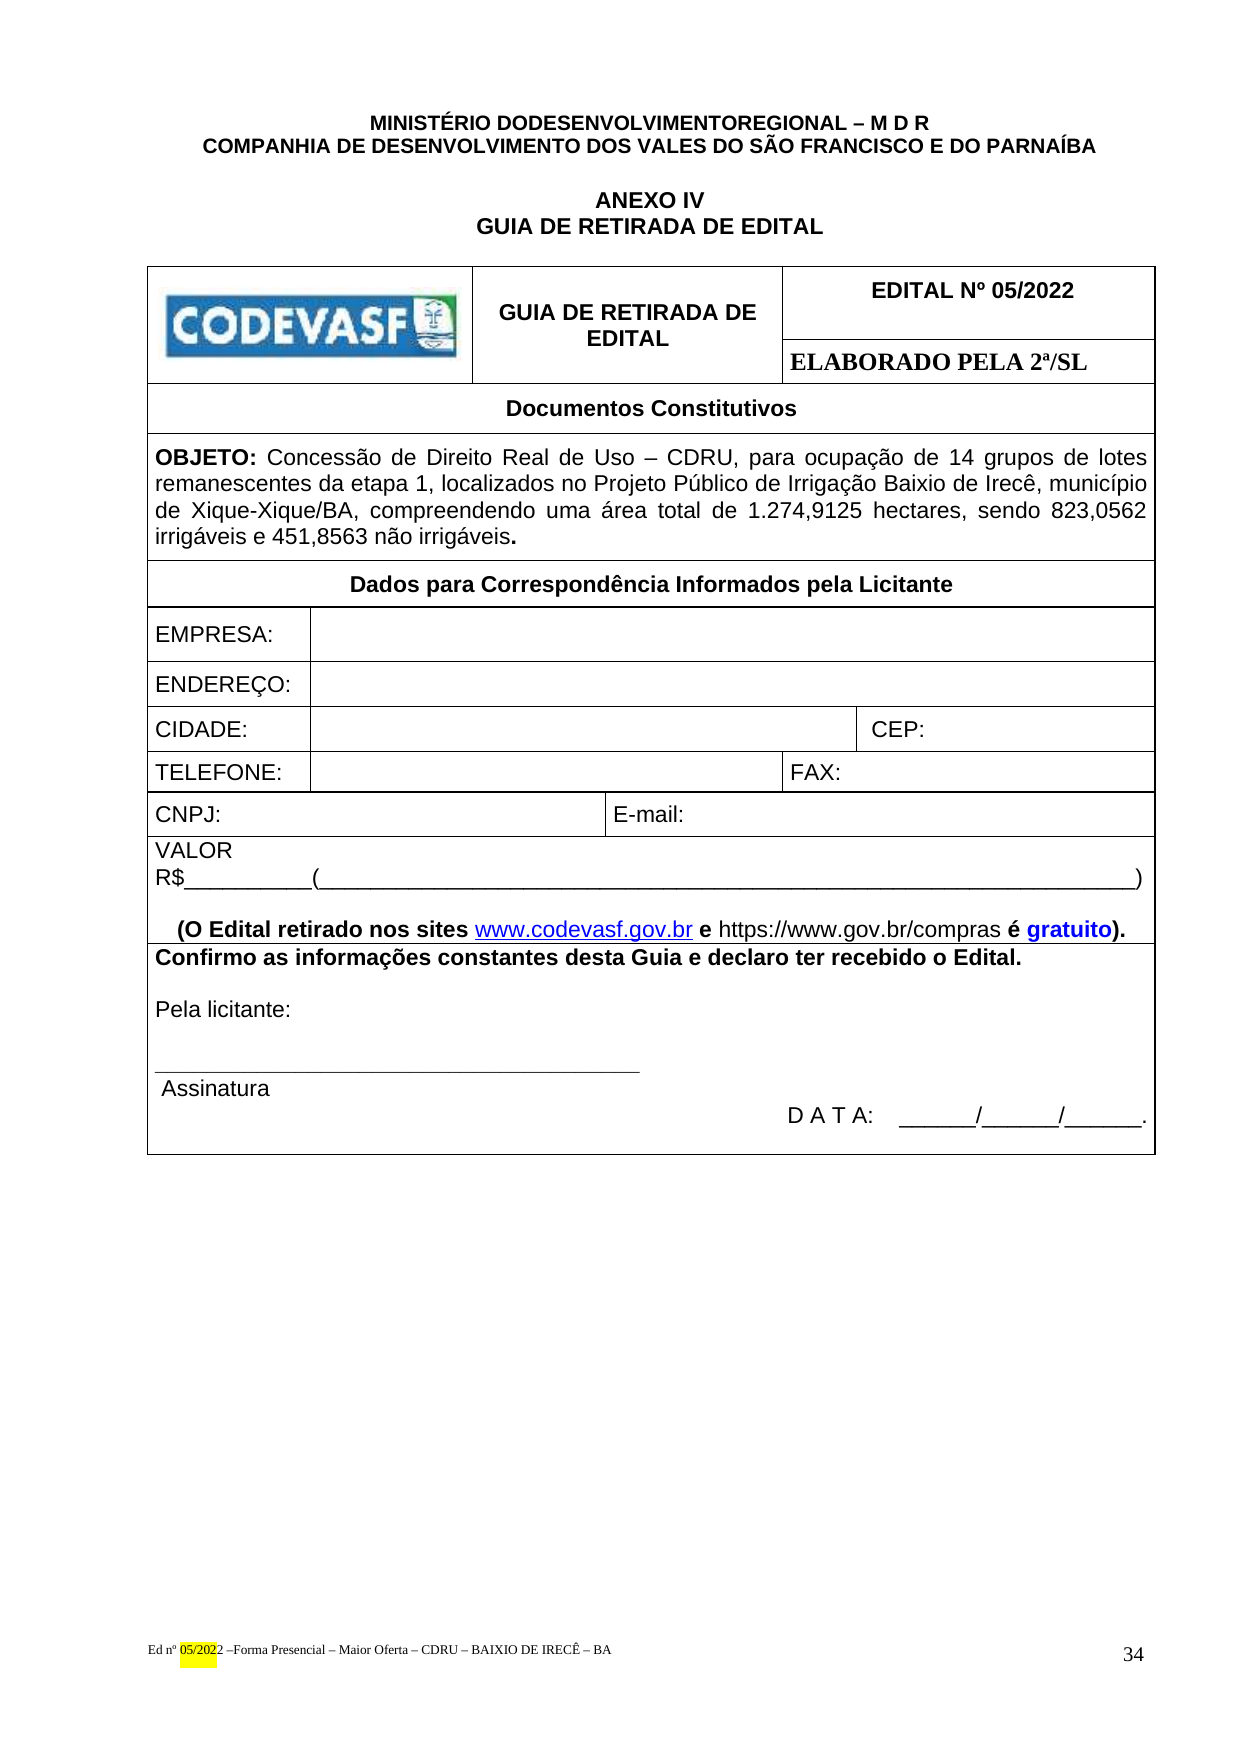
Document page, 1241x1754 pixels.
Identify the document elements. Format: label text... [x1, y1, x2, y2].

table_cell CIDADE: [148, 707, 310, 751]
picture [158, 287, 462, 363]
table_cell TELEFONE: [148, 752, 310, 791]
table_cell CEP: [857, 707, 1154, 751]
table_cell OBJETO: Concessão de Direito Real de Uso – CDRU, para ocupação de 14 grupos de lotes remanescentes da etapa 1, localizados no Projeto Público de Irrigação Baixio de Irecê, município de Xique-Xique/BA, compreendendo uma área total de 1.274,9125 hectares, sendo 823,0562 irrigáveis e 451,8563 não irrigáveis. [148, 434, 1154, 560]
text GUIA DE RETIRADA DE EDITAL [148, 213, 1152, 240]
table_header EDITAL Nº 05/2022 [783, 267, 1154, 339]
table_cell E-mail: [606, 793, 1154, 836]
table_cell EMPRESA: [148, 608, 310, 661]
table_header [148, 267, 472, 383]
table_cell [311, 608, 1154, 661]
table_cell Dados para Correspondência Informados pela Licitante [148, 561, 1154, 606]
table_cell CNPJ: [148, 793, 605, 836]
table_cell [311, 752, 782, 791]
table_cell ELABORADO PELA 2ª/SL [783, 340, 1154, 383]
table_cell [311, 662, 1154, 706]
table_cell [311, 707, 856, 751]
table_cell FAX: [783, 752, 1154, 791]
table_cell ENDEREÇO: [148, 662, 310, 706]
text ANEXO IV [148, 187, 1152, 213]
table_cell Documentos Constitutivos [148, 384, 1154, 432]
table_cell VALOR R$__________(________________________________________________________________) (O Edital retirado nos sites www.codevasf.gov.br e https://www.gov.br/compras é gratuito). [148, 837, 1154, 942]
table_cell Confirmo as informações constantes desta Guia e declaro ter recebido o Edital. Pela licitante: ______________________________________ Assinatura D A T A: ______/______/______. [148, 944, 1154, 1154]
table_header GUIA DE RETIRADA DE EDITAL [473, 267, 782, 383]
